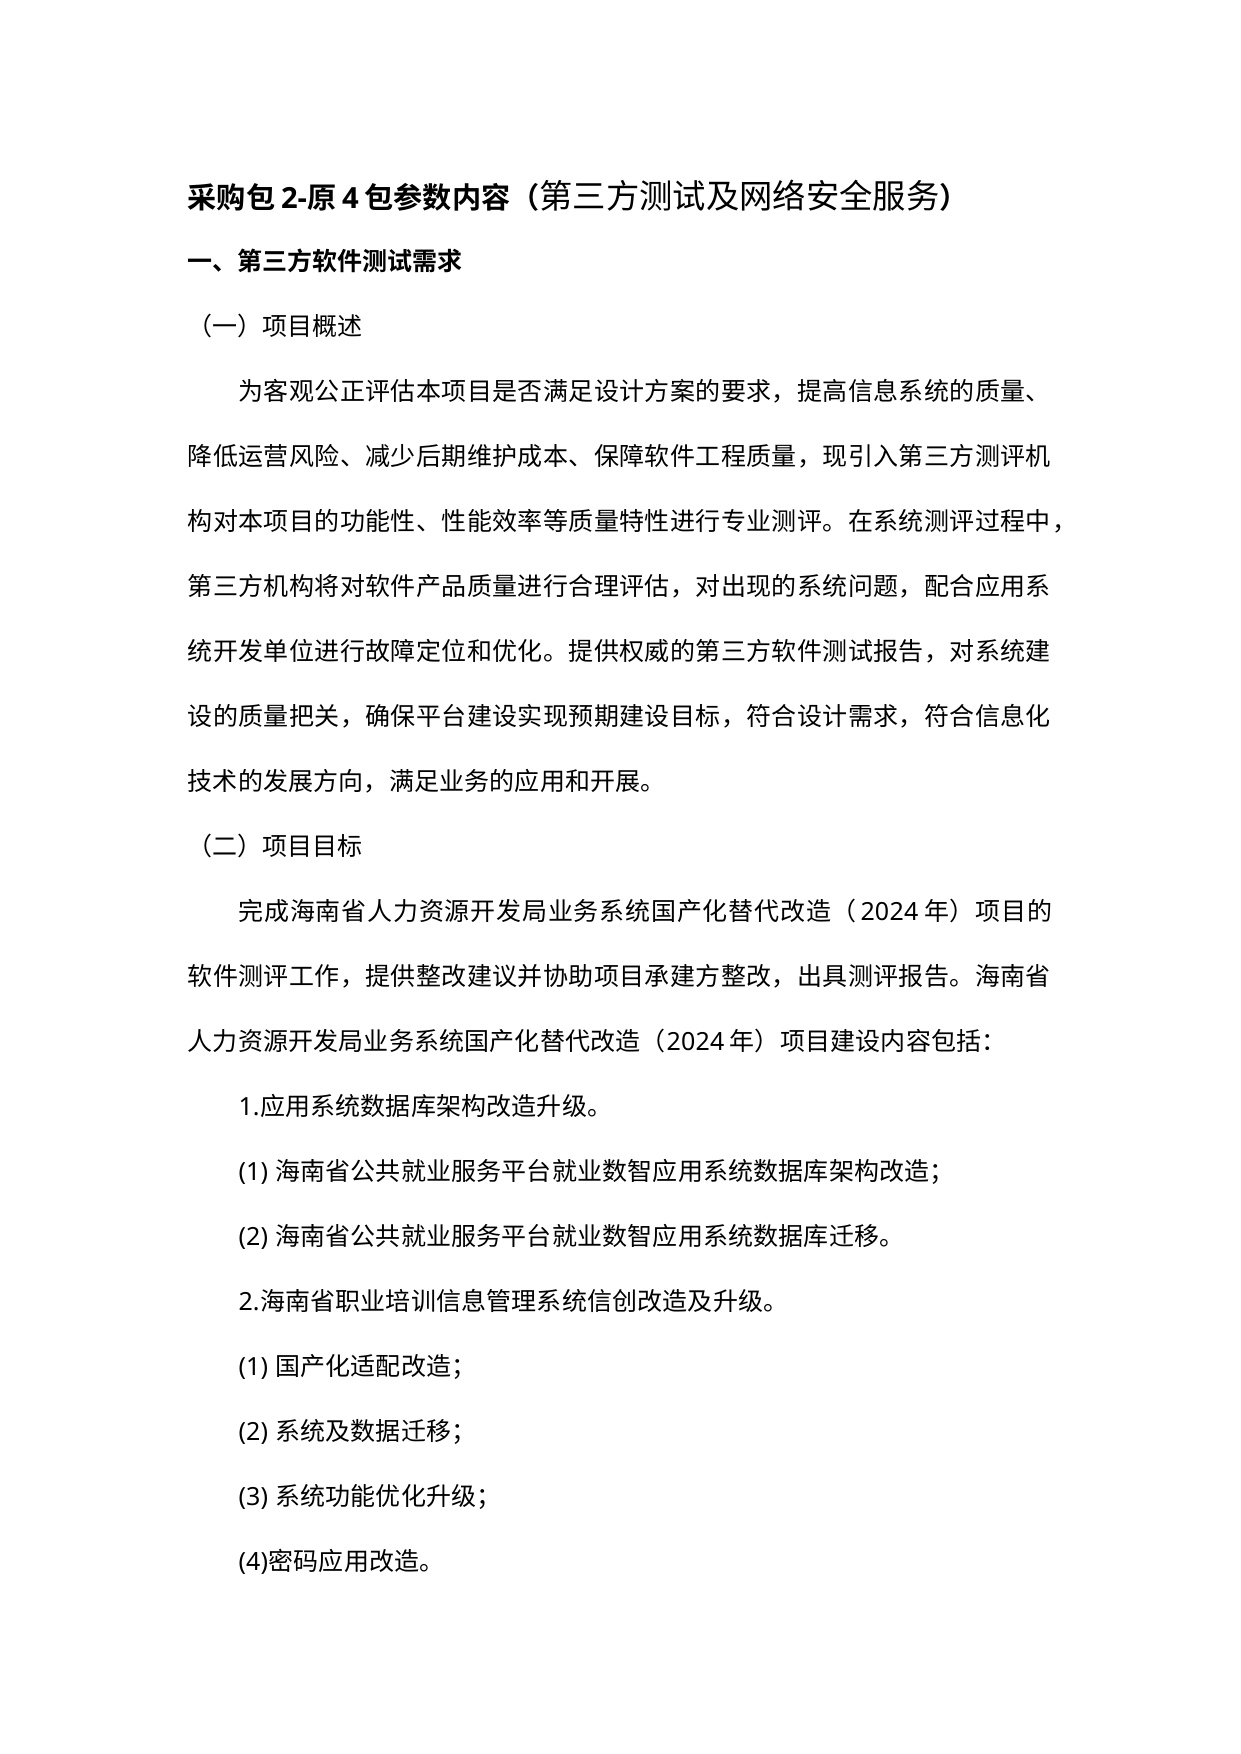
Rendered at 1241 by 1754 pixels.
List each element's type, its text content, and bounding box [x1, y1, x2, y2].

list 系统功能优化升级； [187, 1462, 1053, 1527]
list 海南省公共就业服务平台就业数智应用系统数据库架构改造； [187, 1137, 1053, 1202]
text 1.应用系统数据库架构改造升级。 [187, 1072, 1053, 1137]
text 完成海南省人力资源开发局业务系统国产化替代改造（2024年）项目的软件测评工作，提供整改建议并协助项目承建方整改，出具测评报告。海南省人力资源开发局业务系统国产化替代改造（2024年）项目建设内容包括： [187, 877, 1053, 1072]
text 为客观公正评估本项目是否满足设计方案的要求，提高信息系统的质量、降低运营风险、减少后期维护成本、保障软件工程质量，现引入第三方测评机构对本项目的功能性、性能效率等质量特性进行专业测评。在系统测评过程中，第三方机构将对软件产品质量进行合理评估，对出现的系统问题，配合应用系统开发单位进行故障定位和优化。提供权威的第三方软件测试报告，对系统建设的质量把关，确保平台建设实现预期建设目标，符合设计需求，符合信息化技术的发展方向，满足业务的应用和开展。 [187, 357, 1053, 812]
list 系统及数据迁移； [187, 1397, 1053, 1462]
list 海南省公共就业服务平台就业数智应用系统数据库迁移。 [187, 1202, 1053, 1267]
list 国产化适配改造； [187, 1332, 1053, 1397]
text 2.海南省职业培训信息管理系统信创改造及升级。 [187, 1267, 1053, 1332]
text 采购包2-原4包参数内容（第三方测试及网络安全服务） [187, 162, 1053, 227]
text （二）项目目标 [187, 812, 1053, 877]
list (4)密码应用改造。 [187, 1527, 1053, 1592]
text （一）项目概述 [187, 292, 1053, 357]
text 一、第三方软件测试需求 [187, 227, 1053, 292]
